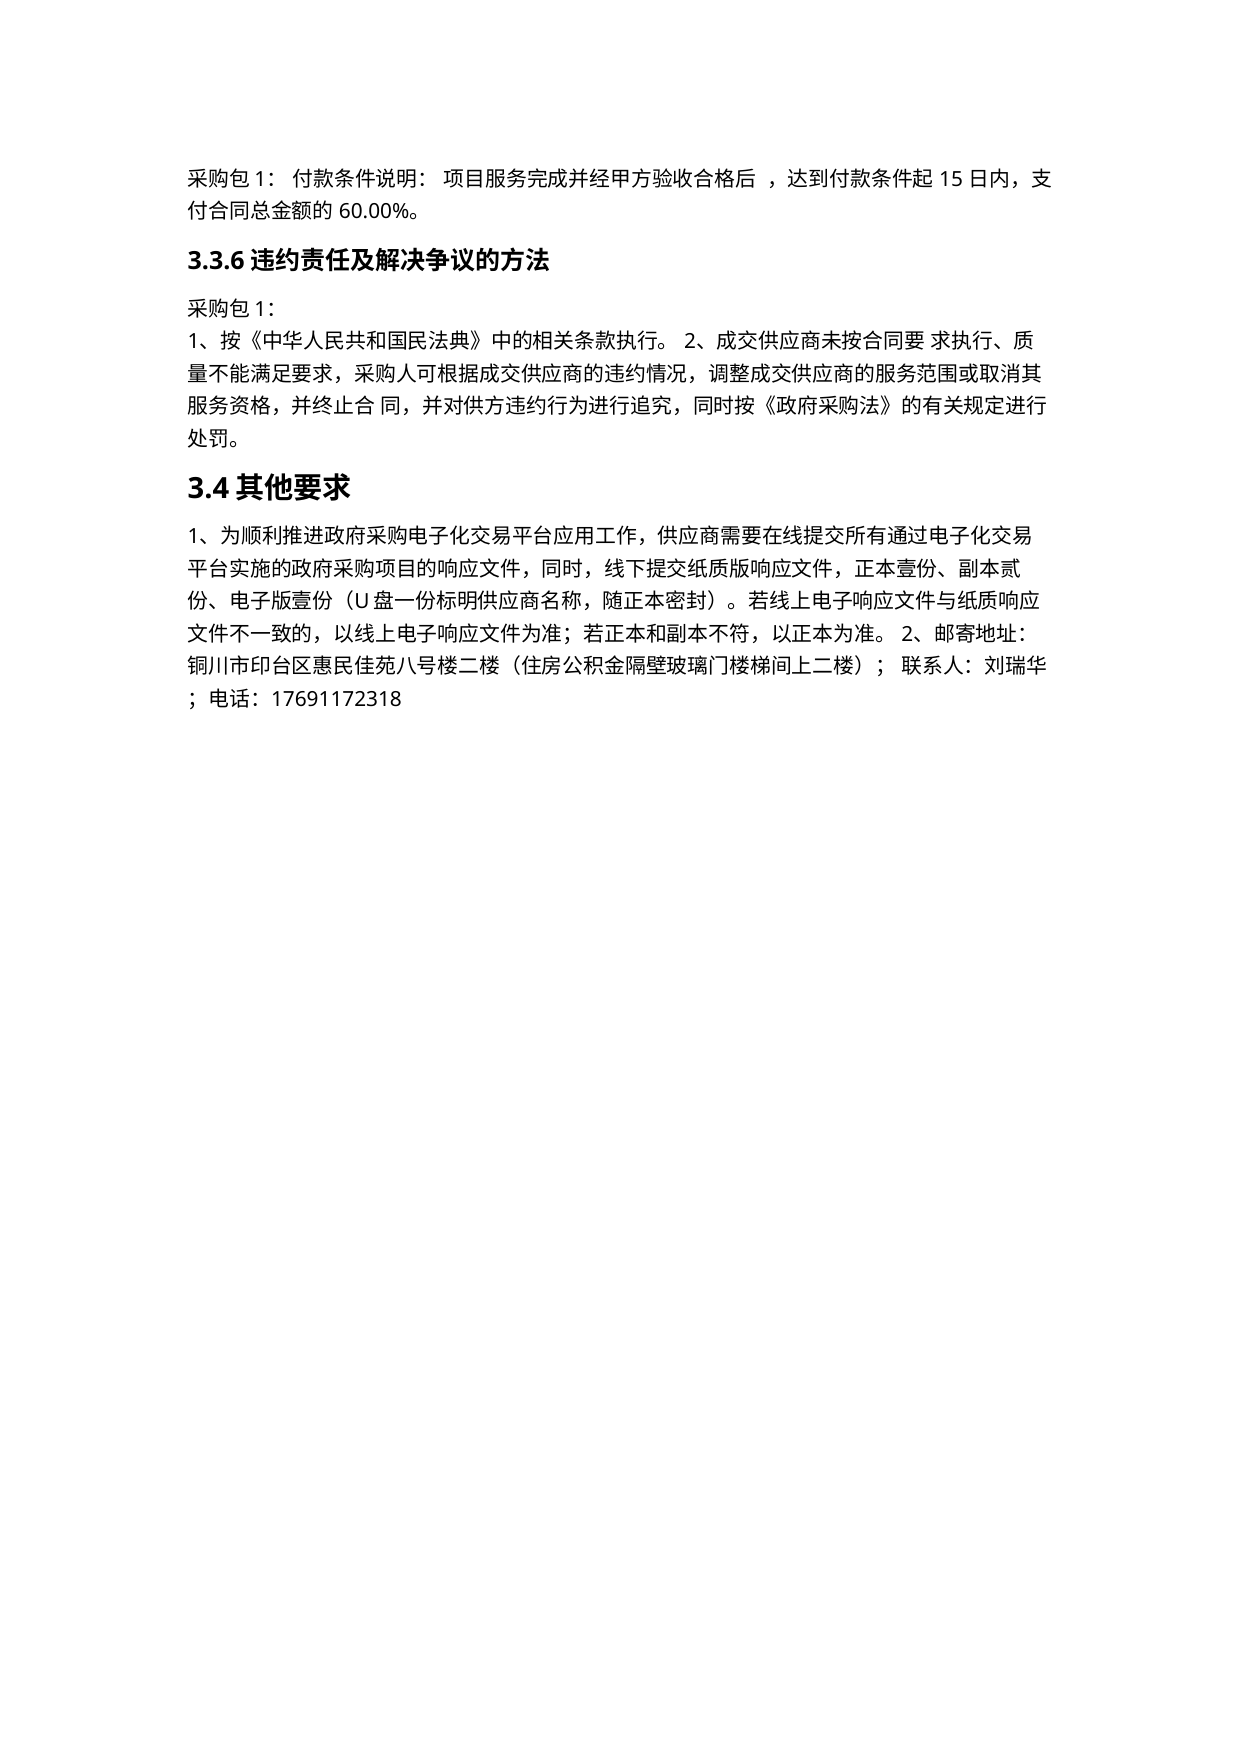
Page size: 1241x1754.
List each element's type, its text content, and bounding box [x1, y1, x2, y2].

text 采购包1： [187, 292, 1053, 324]
text 1、为顺利推进政府采购电子化交易平台应用工作，供应商需要在线提交所有通过电子化交易平台实施的政府采购项目的响应文件，同时，线下提交纸质版响应文件，正本壹份、副本贰份、电子版壹份（U盘一份标明供应商名称，随正本密封）。若线上电子响应文件与纸质响应文件不一致的，以线上电子响应文件为准；若正本和副本不符，以正本为准。 2、邮寄地址：铜川市印台区惠民佳苑八号楼二楼（住房公积金隔壁玻璃门楼梯间上二楼）； 联系人：刘瑞华 ；电话：17691172318 [187, 519, 1053, 714]
text 3.4其他要求 [187, 454, 1053, 519]
text 1、按《中华人民共和国民法典》中的相关条款执行。 2、成交供应商未按合同要 求执行、质量不能满足要求，采购人可根据成交供应商的违约情况，调整成交供应商的服务范围或取消其服务资格，并终止合 同，并对供方违约行为进行追究，同时按《政府采购法》的有关规定进行处罚。 [187, 324, 1053, 454]
text 3.3.6违约责任及解决争议的方法 [187, 227, 1053, 292]
text 采购包1： 付款条件说明： 项目服务完成并经甲方验收合格后 ，达到付款条件起 15 日内，支付合同总金额的 60.00%。 [187, 162, 1053, 227]
